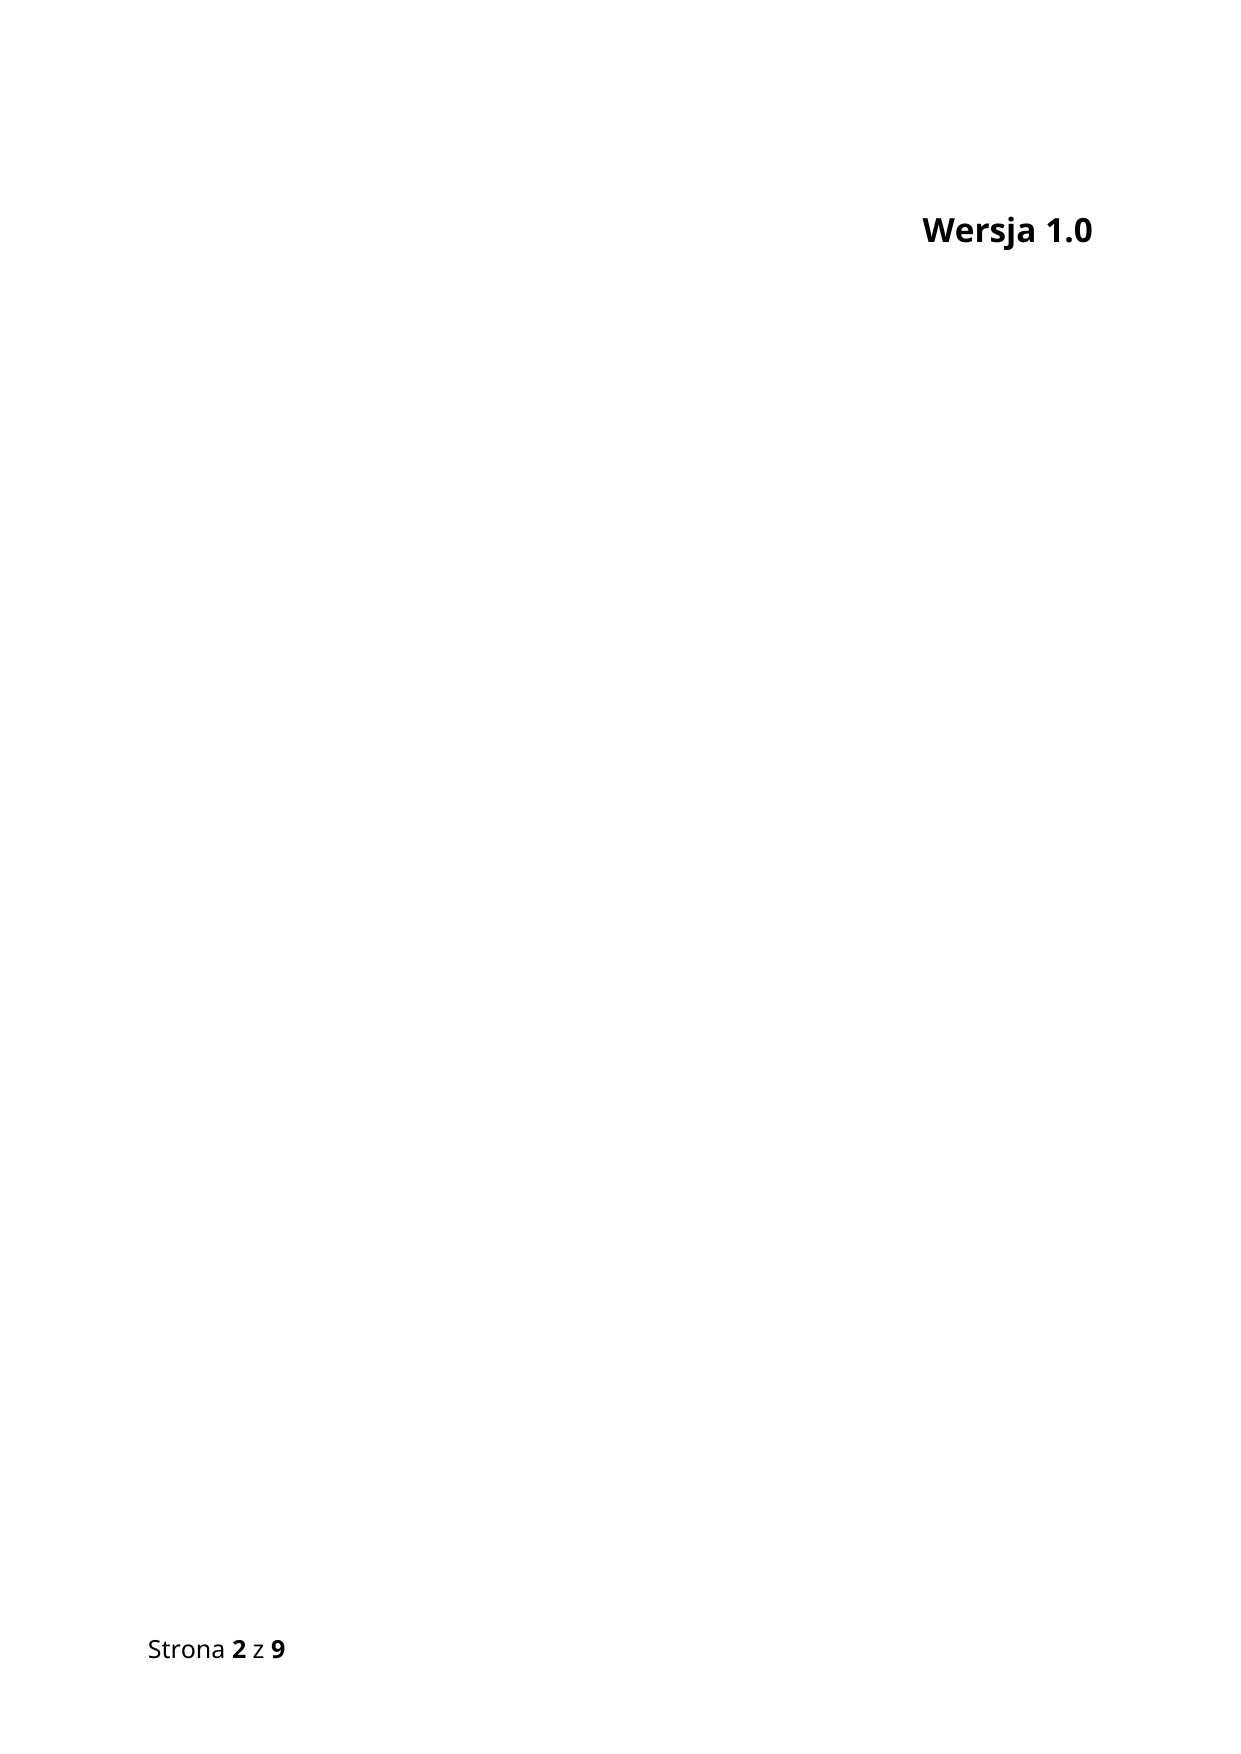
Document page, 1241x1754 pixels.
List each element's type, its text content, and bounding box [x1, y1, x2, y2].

text Wersja 1.0 [148, 207, 1093, 252]
